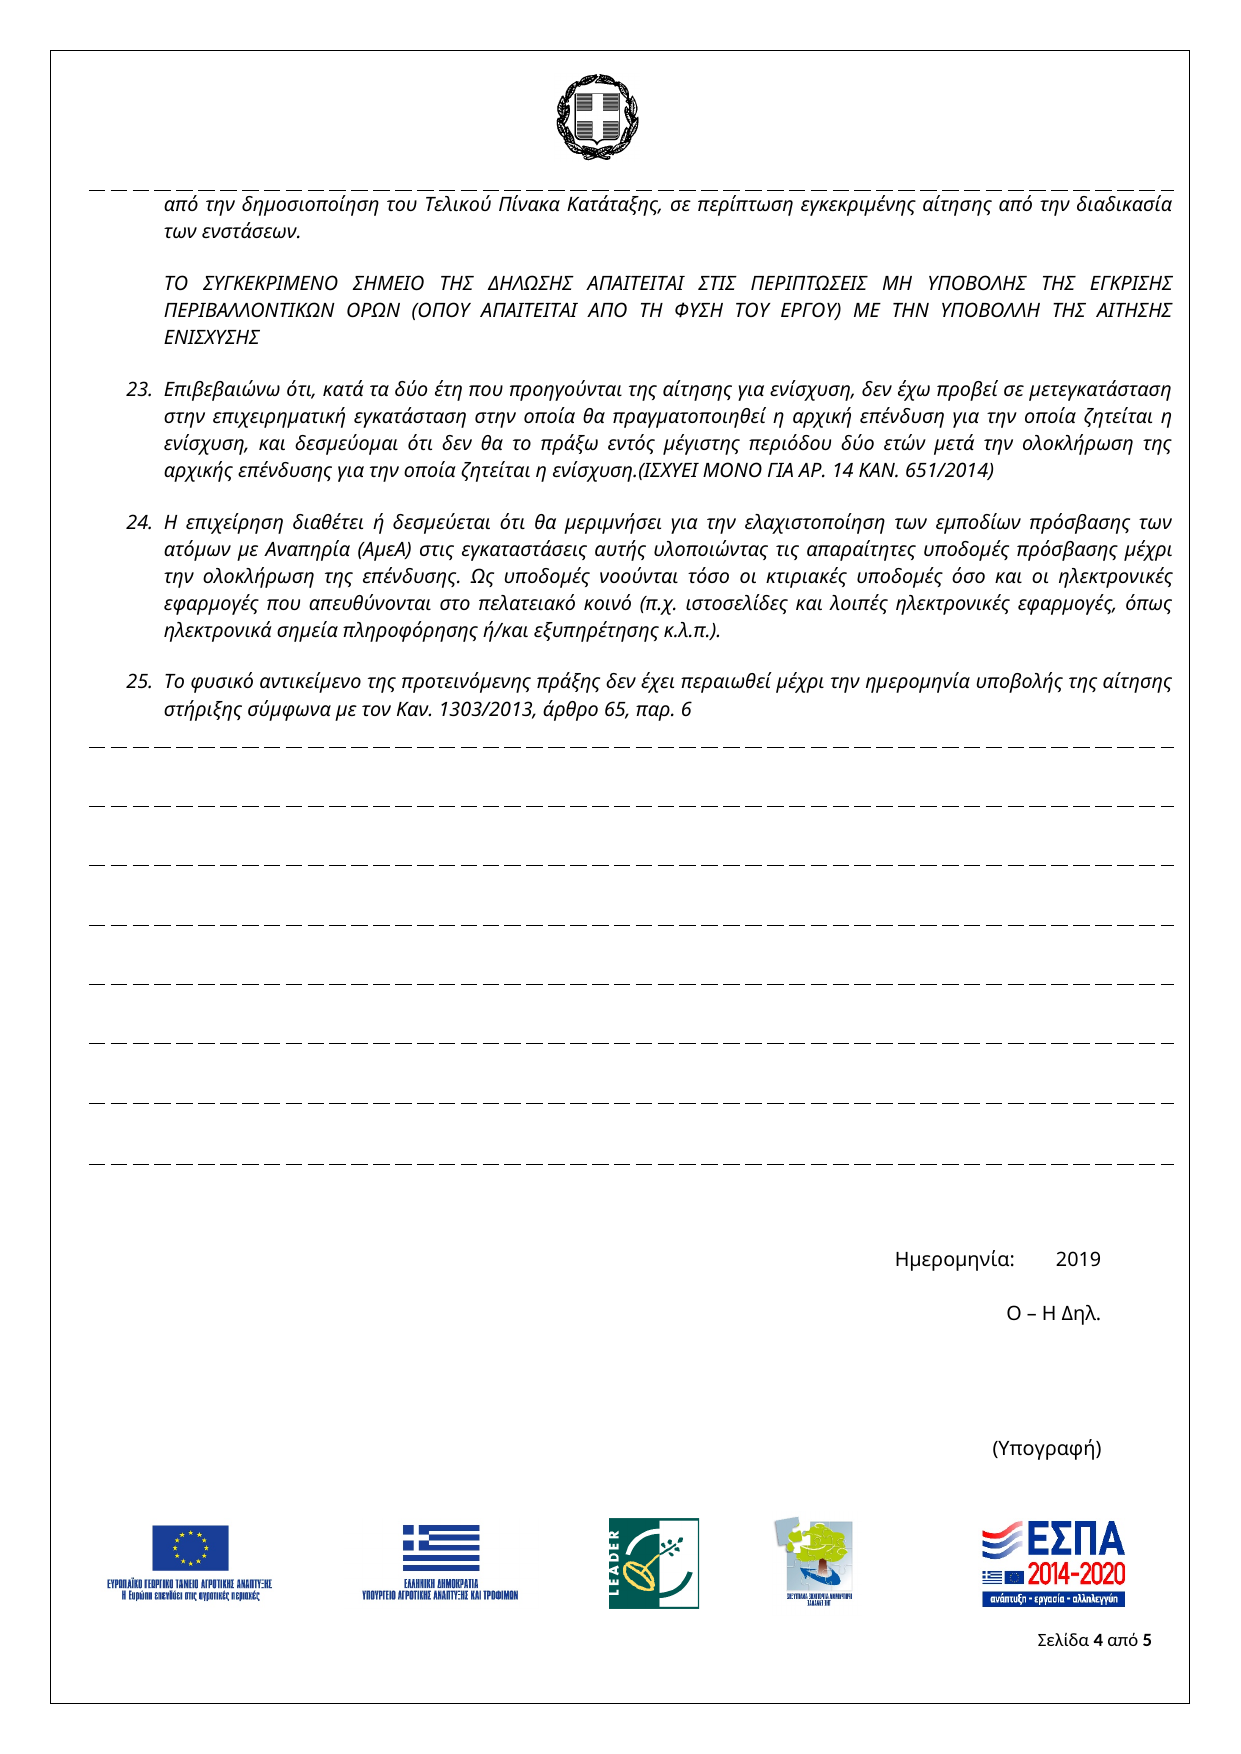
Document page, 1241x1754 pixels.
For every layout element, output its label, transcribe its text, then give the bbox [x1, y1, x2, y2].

table_cell [89, 1103, 1174, 1163]
text (Υπογραφή) [89, 1434, 1101, 1461]
picture [772, 1511, 863, 1616]
table_cell [89, 1043, 1174, 1102]
table_cell [89, 747, 1174, 806]
table_cell [89, 925, 1174, 984]
table_cell [89, 806, 1174, 865]
table_cell [89, 984, 1174, 1043]
picture [554, 73, 640, 162]
text Ημερομηνία: 2019 [89, 1245, 1101, 1272]
picture [978, 1518, 1129, 1609]
picture [609, 1518, 700, 1609]
text Ο – Η Δηλ. [89, 1299, 1101, 1326]
picture [92, 1518, 288, 1609]
picture [343, 1518, 539, 1609]
table_cell [89, 865, 1174, 924]
